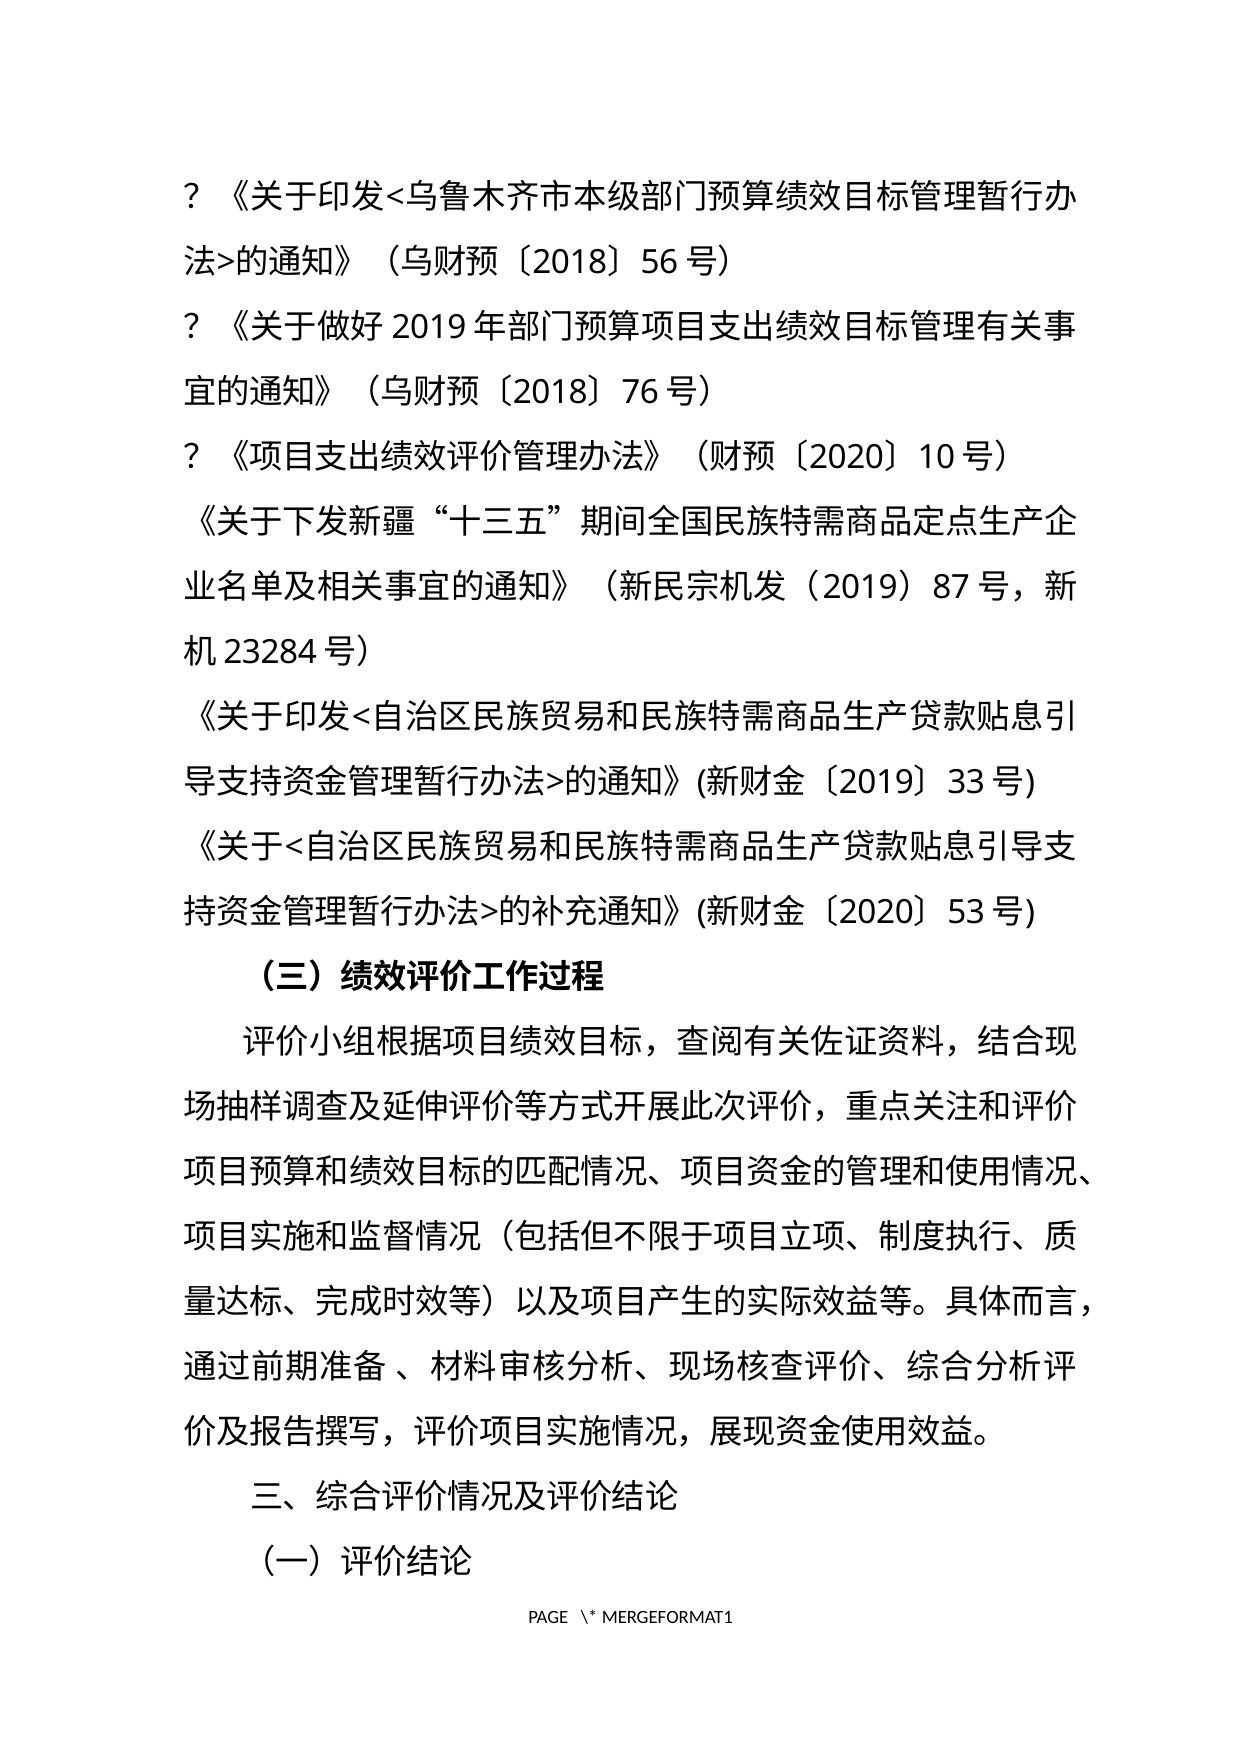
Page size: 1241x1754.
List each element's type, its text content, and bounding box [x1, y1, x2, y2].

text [183, 162, 1078, 942]
text 三、综合评价情况及评价结论 [183, 1462, 1078, 1527]
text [183, 1527, 1078, 1592]
text （三）绩效评价工作过程 [183, 942, 1078, 1007]
text 评价小组根据项目绩效目标，查阅有关佐证资料，结合现场抽样调查及延伸评价等方式开展此次评价，重点关注和评价项目预算和绩效目标的匹配情况、项目资金的管理和使用情况、项目实施和监督情况（包括但不限于项目立项、制度执行、质量达标、完成时效等）以及项目产生的实际效益等。具体而言，通过前期准备 、材料审核分析、现场核查评价、综合分析评价及报告撰写，评价项目实施情况，展现资金使用效益。 [183, 1007, 1078, 1462]
